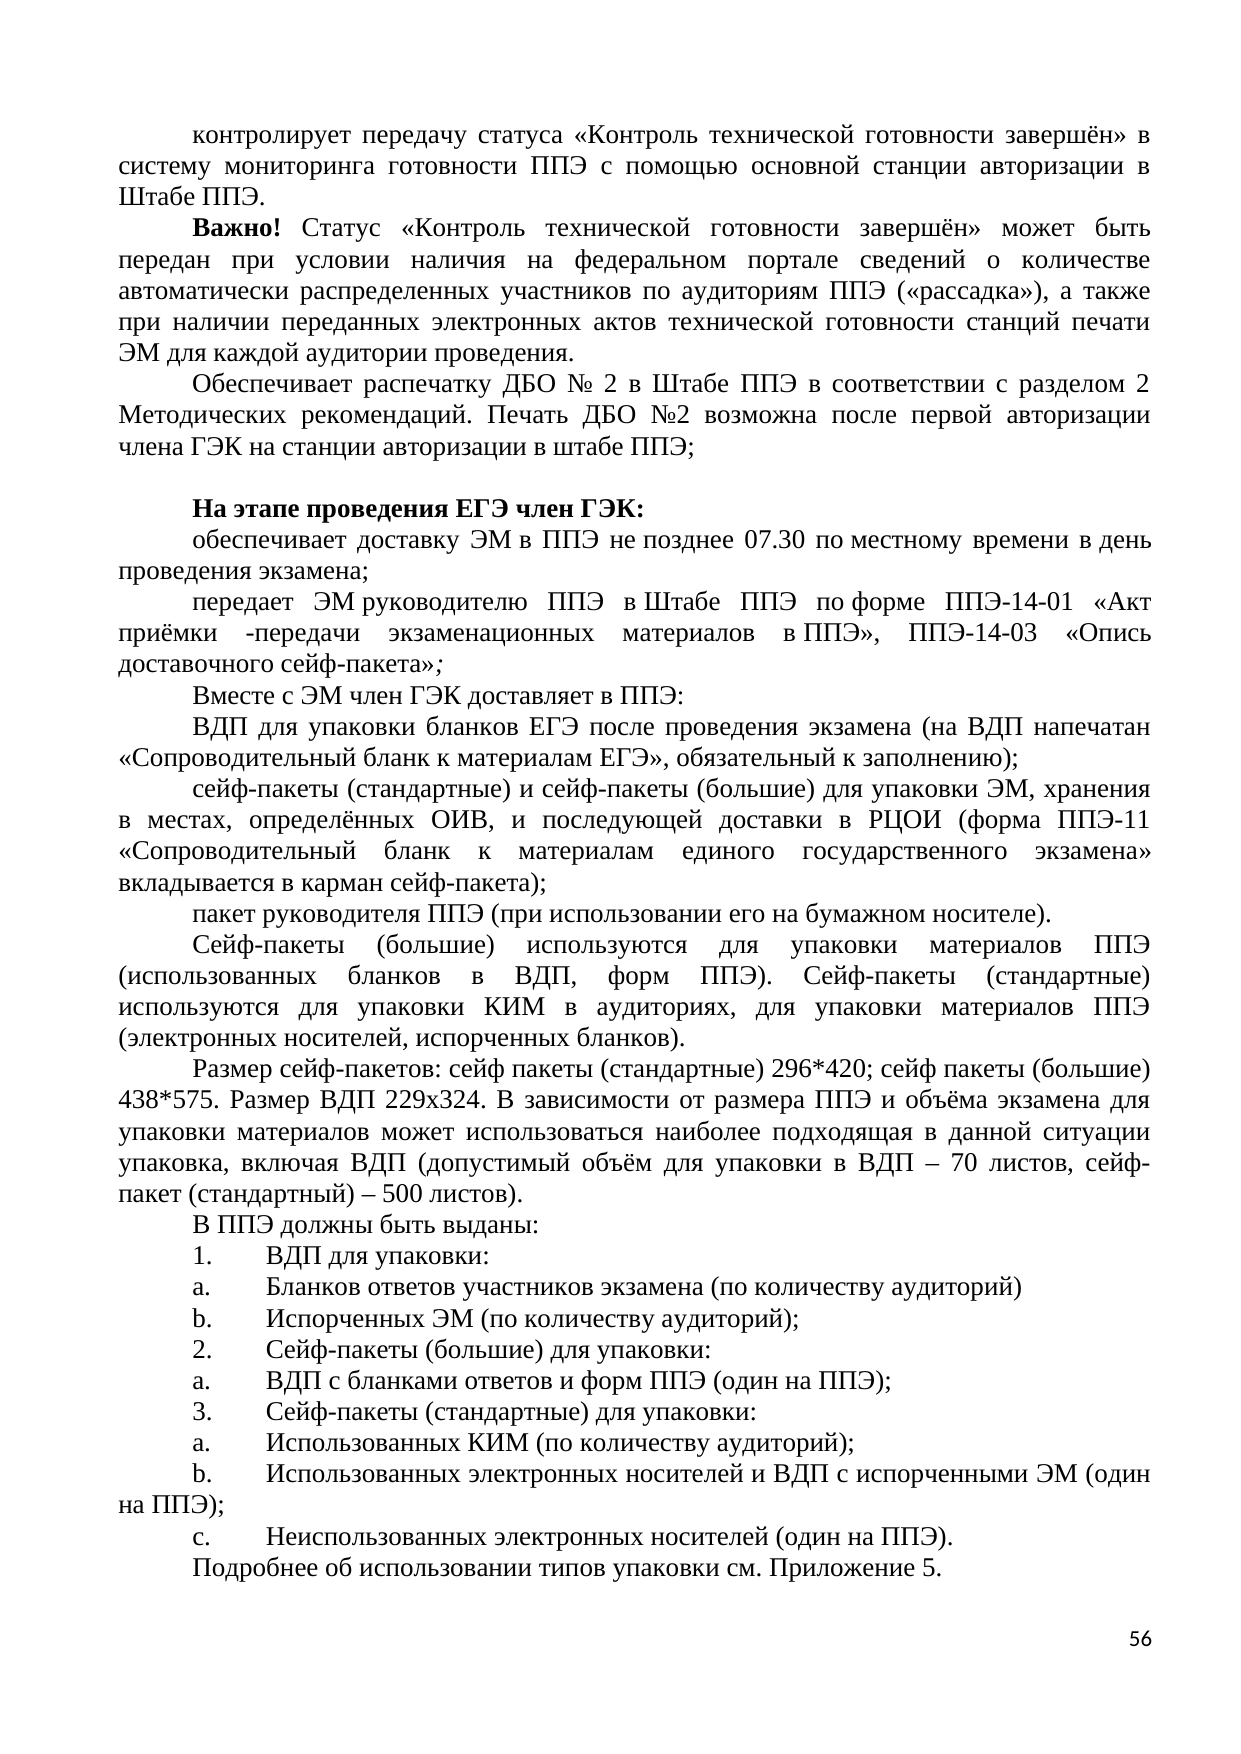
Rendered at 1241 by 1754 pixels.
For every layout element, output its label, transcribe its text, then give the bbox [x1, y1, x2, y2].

text Размер сейф-пакетов: сейф пакеты (стандартные) 296*420; сейф пакеты (большие) 438*575. Размер ВДП 229х324. В зависимости от размера ППЭ и объёма экзамена для упаковки материалов может использоваться наиболее подходящая в данной ситуации упаковка, включая ВДП (допустимый объём для упаковки в ВДП – 70 листов, сейф-пакет (стандартный) – 500 листов). [118, 1052, 1152, 1208]
text Обеспечивает распечатку ДБО № 2 в Штабе ППЭ в соответствии с разделом 2 Методических рекомендаций. Печать ДБО №2 возможна после первой авторизации члена ГЭК на станции авторизации в штабе ППЭ; [118, 367, 1152, 461]
text Сейф-пакеты (большие) используются для упаковки материалов ППЭ (использованных бланков в ВДП, форм ППЭ). Сейф-пакеты (стандартные) используются для упаковки КИМ в аудиториях, для упаковки материалов ППЭ (электронных носителей, испорченных бланков). [118, 928, 1152, 1052]
text На этапе проведения ЕГЭ член ГЭК: [118, 492, 1152, 523]
text В ППЭ должны быть выданы: [118, 1208, 1152, 1239]
list Сейф-пакеты (большие) для упаковки: [118, 1333, 1152, 1364]
list Использованных КИМ (по количеству аудиторий); [118, 1426, 1152, 1457]
list Бланков ответов участников экзамена (по количеству аудиторий) [118, 1271, 1152, 1302]
list ВДП с бланками ответов и форм ППЭ (один на ППЭ); [118, 1364, 1152, 1395]
list Использованных электронных носителей и ВДП с испорченными ЭМ (один на ППЭ); [118, 1457, 1152, 1520]
list Испорченных ЭМ (по количеству аудиторий); [118, 1302, 1152, 1333]
text пакет руководителя ППЭ (при использовании его на бумажном носителе). [118, 897, 1152, 928]
text Важно! Статус «Контроль технической готовности завершён» может быть передан при условии наличия на федеральном портале сведений о количестве автоматически распределенных участников по аудиториям ППЭ («рассадка»), а также при наличии переданных электронных актов технической готовности станций печати ЭМ для каждой аудитории проведения. [118, 212, 1152, 367]
list Сейф-пакеты (стандартные) для упаковки: [118, 1395, 1152, 1426]
text обеспечивает доставку ЭМ в ППЭ не позднее 07.30 по местному времени в день проведения экзамена; [118, 523, 1152, 585]
text Вместе с ЭМ член ГЭК доставляет в ППЭ: [118, 679, 1152, 710]
list Неиспользованных электронных носителей (один на ППЭ). [118, 1520, 1152, 1551]
text Подробнее об использовании типов упаковки см. Приложение 5. [118, 1551, 1152, 1582]
list ВДП для упаковки: [118, 1239, 1152, 1271]
text контролирует передачу статуса «Контроль технической готовности завершён» в систему мониторинга готовности ППЭ с помощью основной станции авторизации в Штабе ППЭ. [118, 118, 1152, 212]
text передает ЭМ руководителю ППЭ в Штабе ППЭ по форме ППЭ-14-01 «Акт приёмки -передачи экзаменационных материалов в ППЭ», ППЭ-14-03 «Опись доставочного сейф-пакета»; [118, 585, 1152, 679]
text ВДП для упаковки бланков ЕГЭ после проведения экзамена (на ВДП напечатан «Сопроводительный бланк к материалам ЕГЭ», обязательный к заполнению); [118, 710, 1152, 772]
text сейф-пакеты (стандартные) и сейф-пакеты (большие) для упаковки ЭМ, хранения в местах, определённых ОИВ, и последующей доставки в РЦОИ (форма ППЭ-11 «Сопроводительный бланк к материалам единого государственного экзамена» вкладывается в карман сейф-пакета); [118, 772, 1152, 897]
